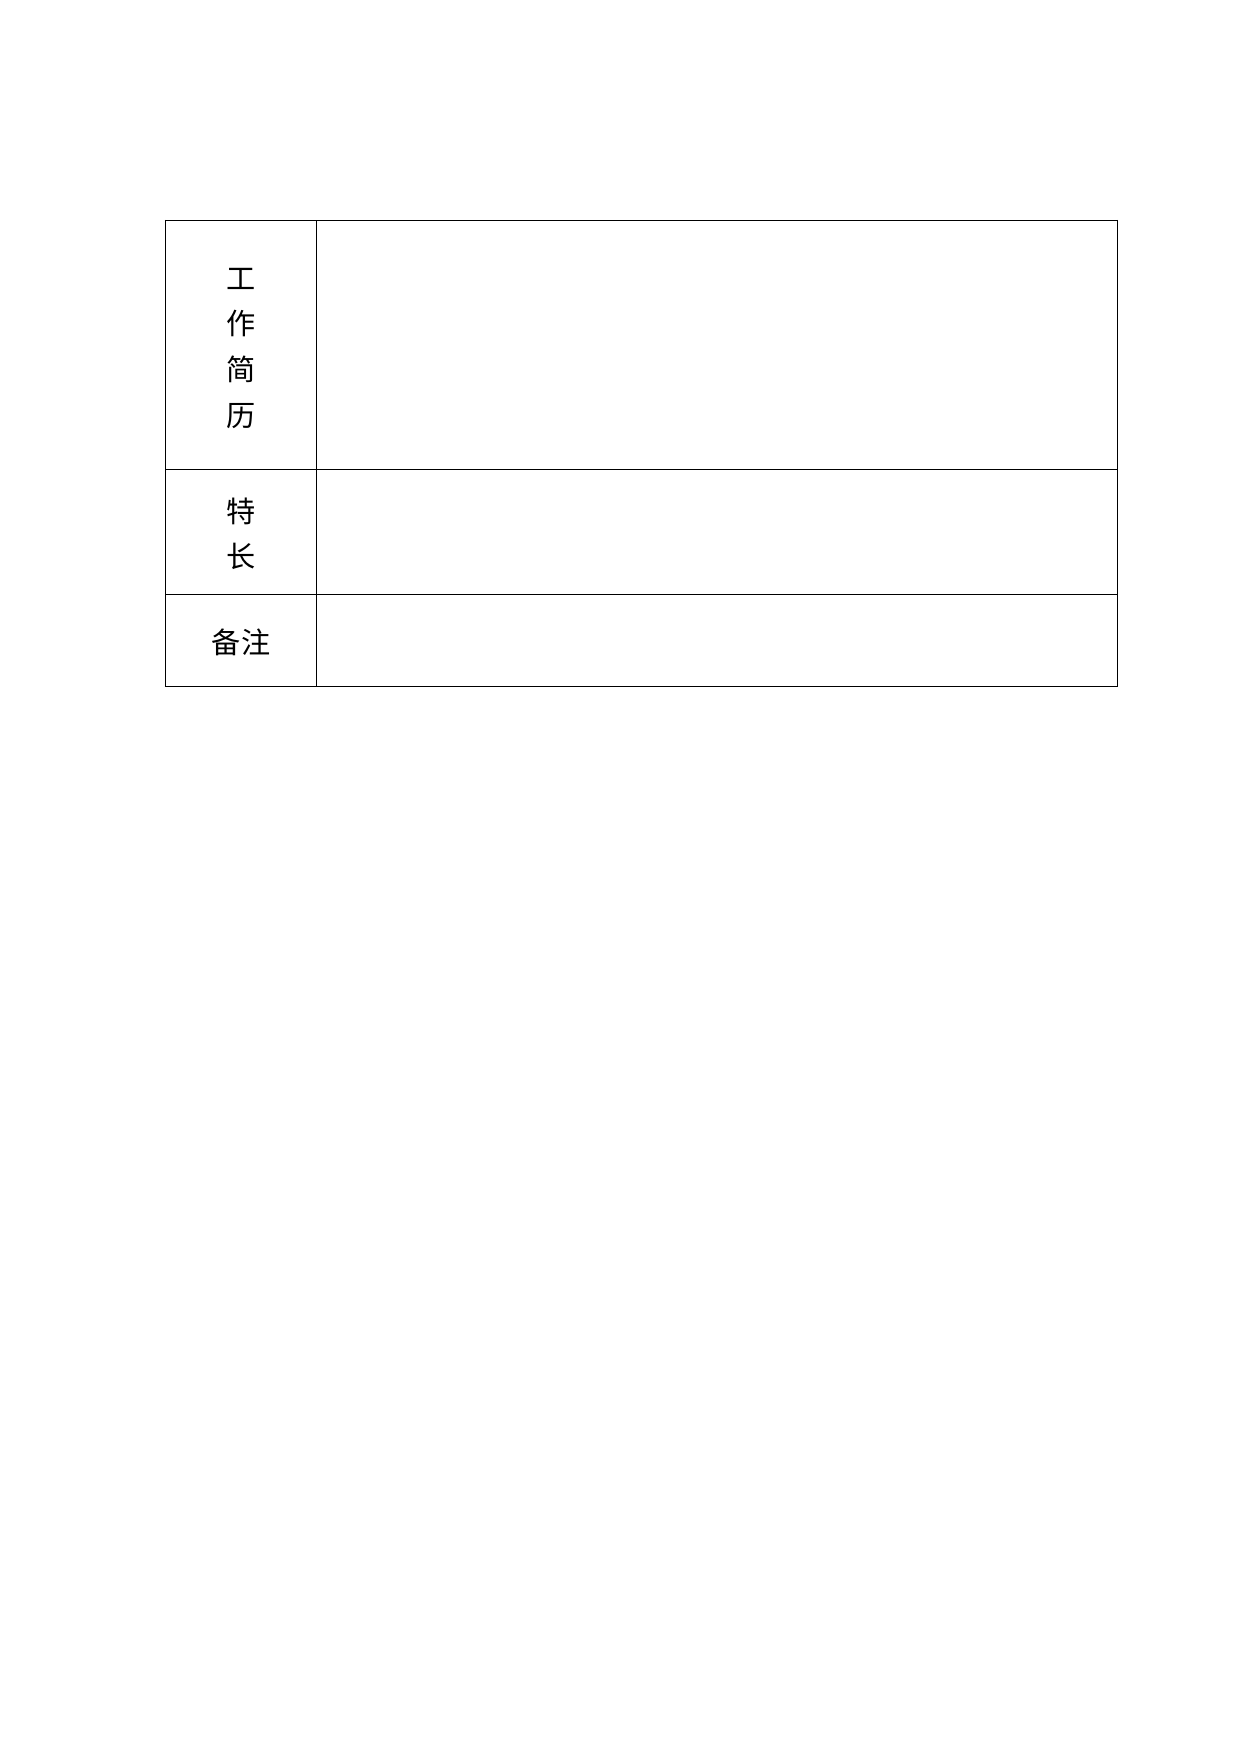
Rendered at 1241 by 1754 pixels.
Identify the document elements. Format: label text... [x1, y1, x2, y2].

table_cell 备注 [166, 595, 316, 686]
table_cell 特 长 [166, 470, 316, 594]
table_cell [317, 595, 1117, 686]
table_cell 工 作 简 历 [166, 221, 316, 469]
table_cell [317, 221, 1117, 469]
table_cell [317, 470, 1117, 594]
